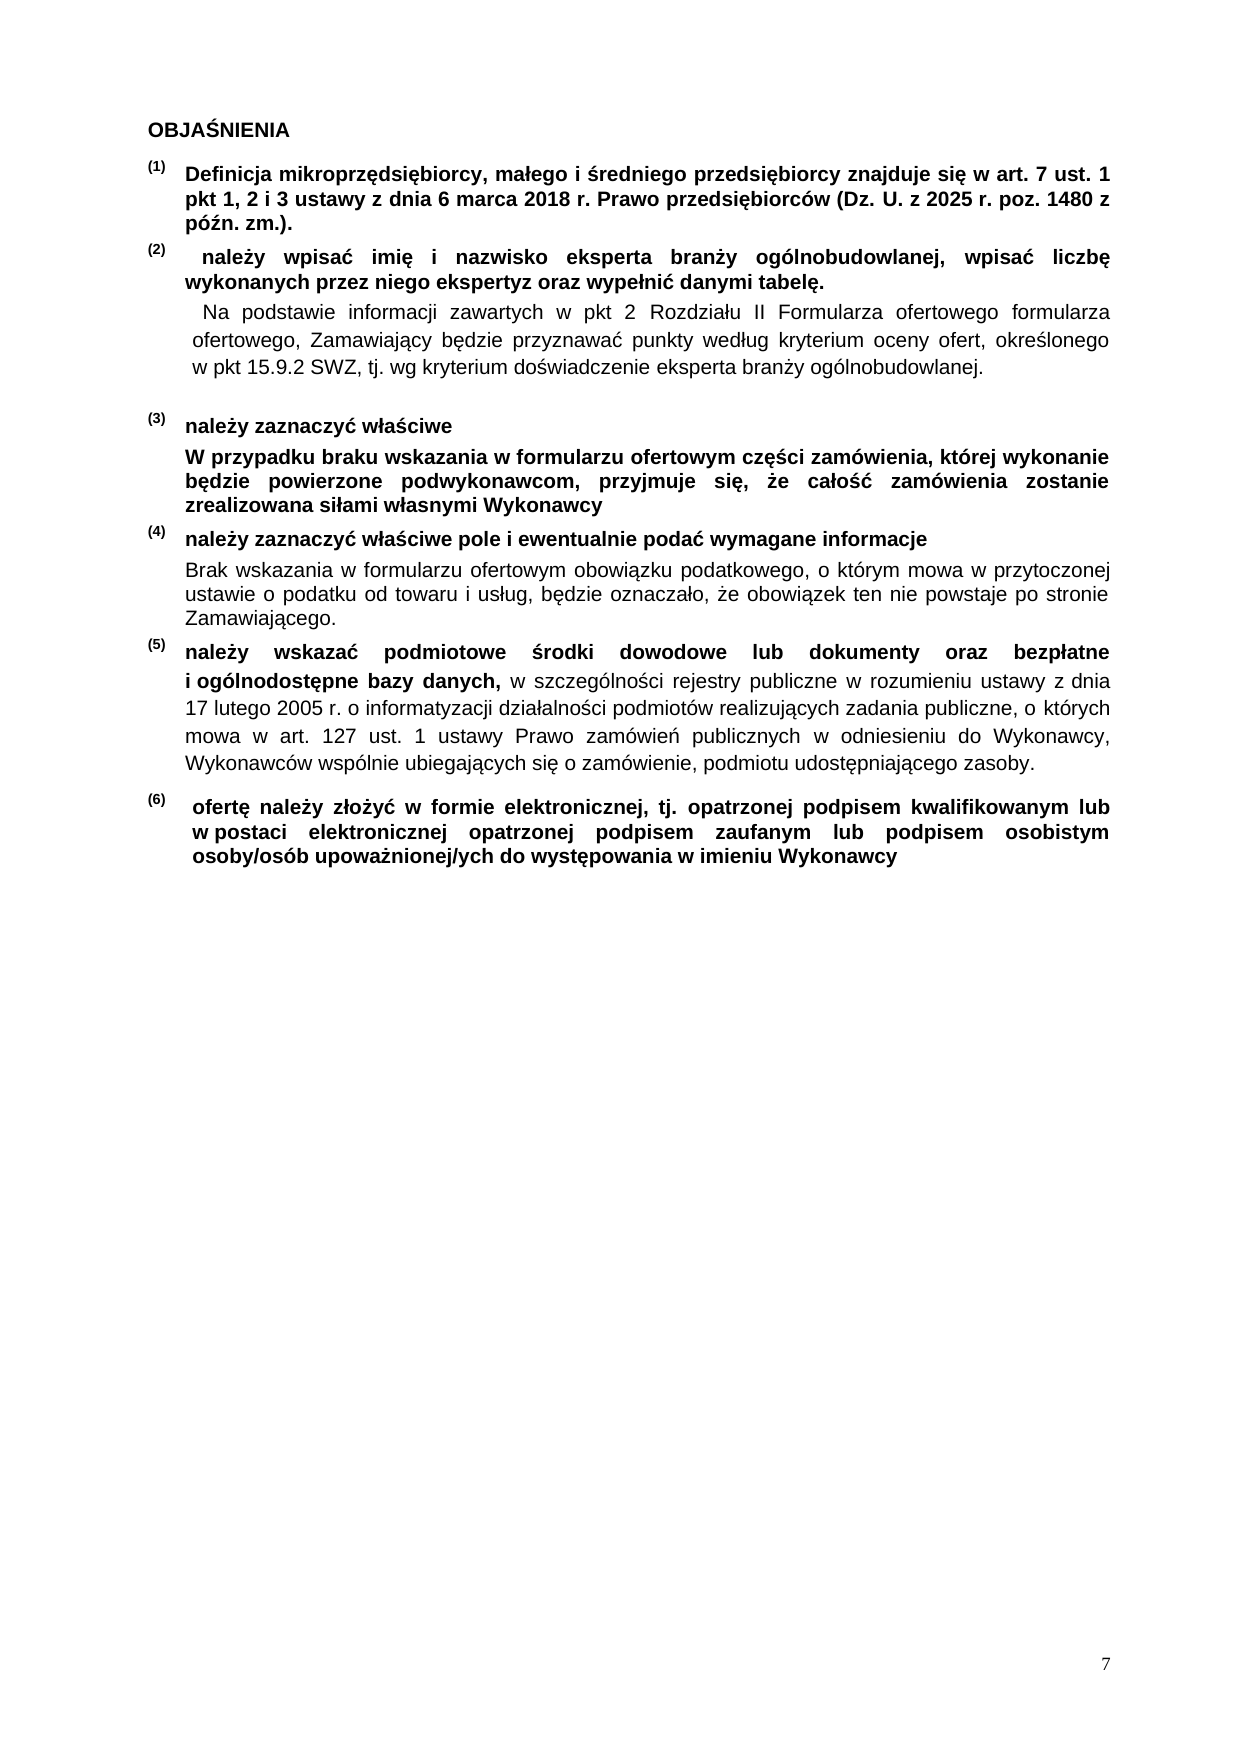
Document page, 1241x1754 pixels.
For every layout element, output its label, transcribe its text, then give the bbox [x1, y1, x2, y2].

text W przypadku braku wskazania w formularzu ofertowym części zamówienia, której wykonanie będzie powierzone podwykonawcom, przyjmuje się, że całość zamówienia zostanie zrealizowana siłami własnymi Wykonawcy [185, 445, 1110, 517]
list należy zaznaczyć właściwe pole i ewentualnie podać wymagane informacje [148, 523, 1110, 552]
text OBJAŚNIENIA [148, 118, 1110, 142]
list należy zaznaczyć właściwe [148, 410, 1110, 439]
text Na podstawie informacji zawartych w pkt 2 Rozdziału II Formularza ofertowego formularza ofertowego, Zamawiający będzie przyznawać punkty według kryterium oceny ofert, określonego w pkt 15.9.2 SWZ, tj. wg kryterium doświadczenie eksperta branży ogólnobudowlanej. [177, 300, 1110, 379]
list Definicja mikroprzędsiębiorcy, małego i średniego przedsiębiorcy znajduje się w art. 7 ust. 1 pkt 1, 2 i 3 ustawy z dnia 6 marca 2018 r. Prawo przedsiębiorców (Dz. U. z 2025 r. poz. 1480 z późn. zm.). [148, 158, 1110, 235]
list należy wskazać podmiotowe środki dowodowe lub dokumenty oraz bezpłatne i ogólnodostępne bazy danych, w szczególności rejestry publiczne w rozumieniu ustawy z dnia 17 lutego 2005 r. o informatyzacji działalności podmiotów realizujących zadania publiczne, o których mowa w art. 127 ust. 1 ustawy Prawo zamówień publicznych w odniesieniu do Wykonawcy, Wykonawców wspólnie ubiegających się o zamówienie, podmiotu udostępniającego zasoby. [148, 636, 1110, 775]
list ofertę należy złożyć w formie elektronicznej, tj. opatrzonej podpisem kwalifikowanym lub w postaci elektronicznej opatrzonej podpisem zaufanym lub podpisem osobistym osoby/osób upoważnionej/ych do występowania w imieniu Wykonawcy [148, 791, 1110, 868]
text Brak wskazania w formularzu ofertowym obowiązku podatkowego, o którym mowa w przytoczonej ustawie o podatku od towaru i usług, będzie oznaczało, że obowiązek ten nie powstaje po stronie Zamawiającego. [185, 558, 1110, 630]
list należy wpisać imię i nazwisko eksperta branży ogólnobudowlanej, wpisać liczbę wykonanych przez niego ekspertyz oraz wypełnić danymi tabelę. [148, 241, 1110, 294]
